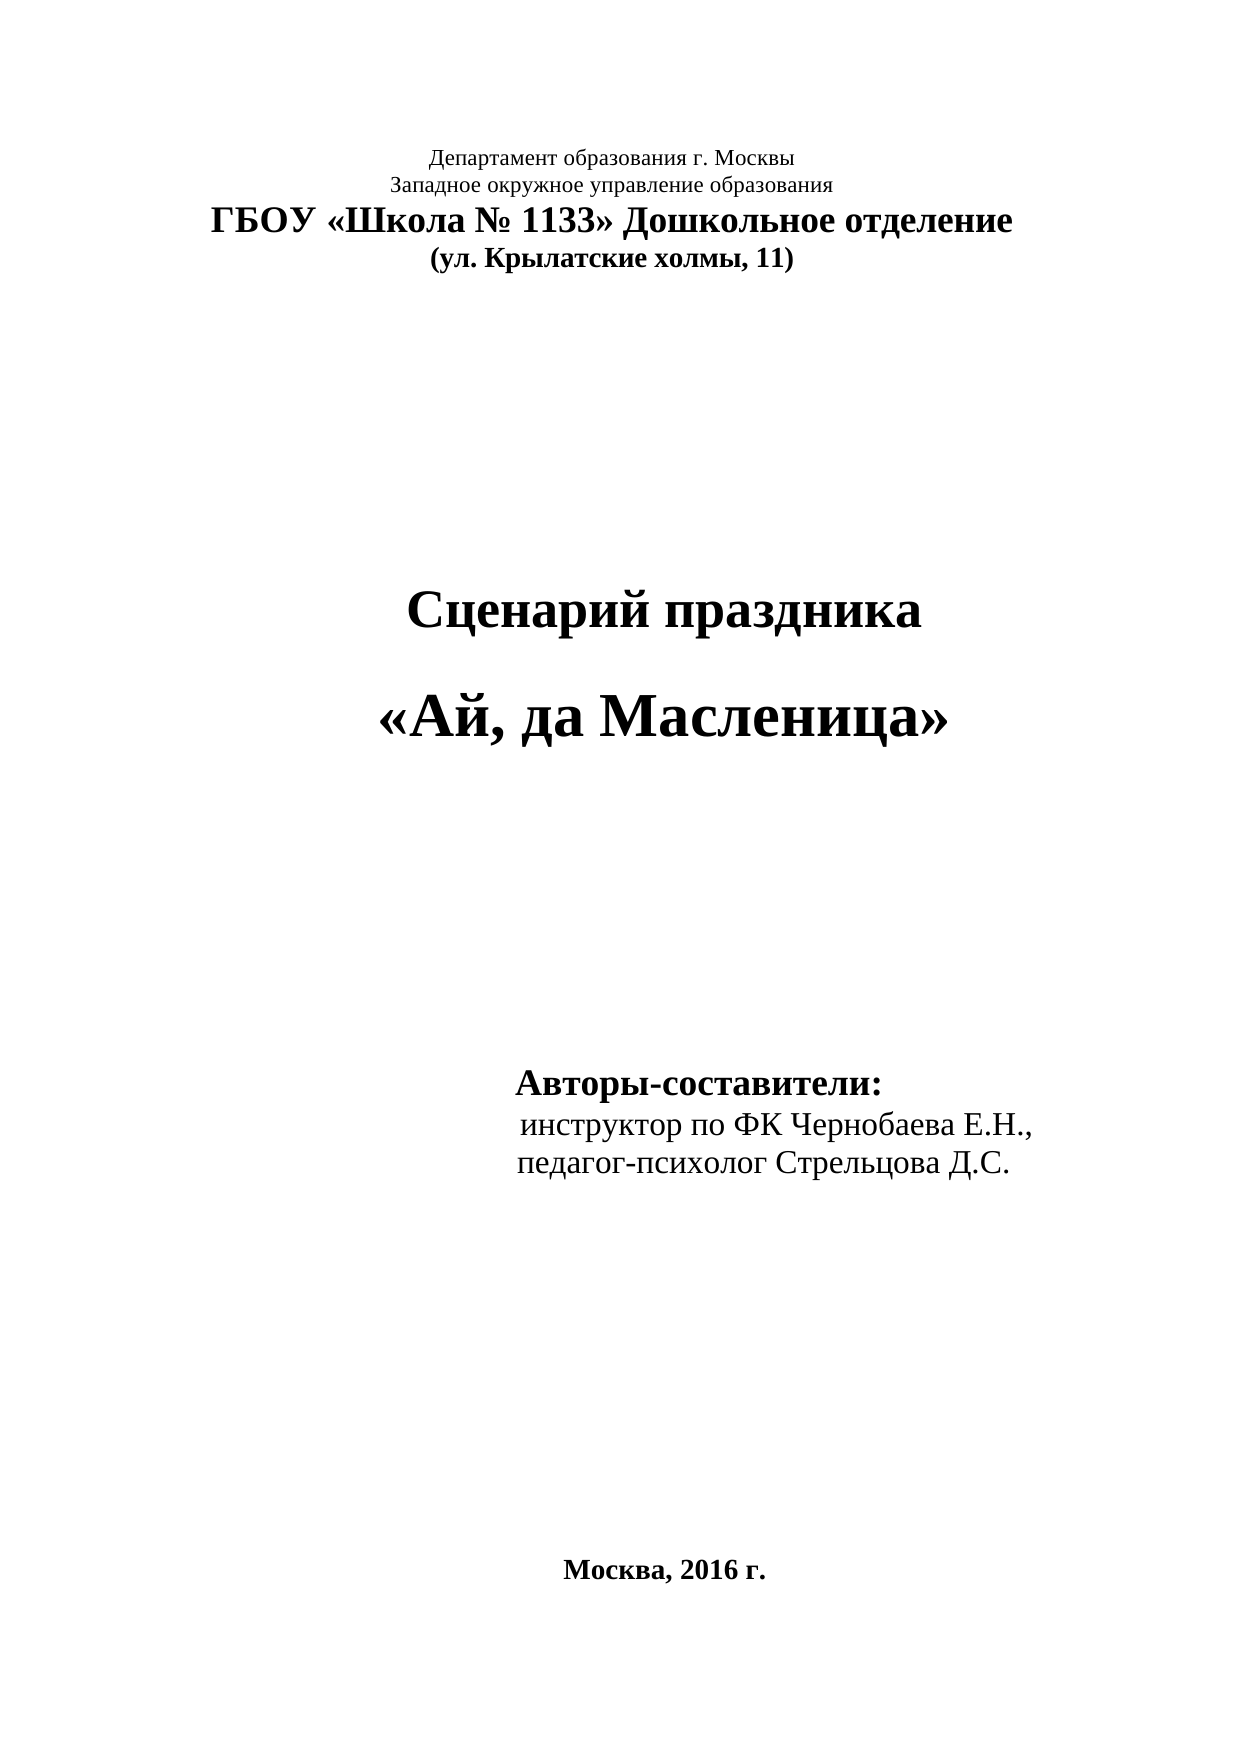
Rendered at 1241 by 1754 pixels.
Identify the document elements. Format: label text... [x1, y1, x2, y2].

subtitle «Ай, да Масленица» [177, 678, 1152, 750]
subtitle Москва, 2016 г. [177, 1552, 1152, 1586]
text инструктор по ФК Чернобаева Е.Н., [177, 1104, 1152, 1142]
text Авторы-составители: [177, 1061, 1152, 1104]
text Западное окружное управление образования [177, 171, 1047, 197]
subtitle Сценарий праздника [177, 577, 1152, 639]
text (ул. Крылатские холмы, 11) [177, 240, 1047, 274]
text педагог-психолог Стрельцова Д.С. [177, 1142, 1152, 1180]
text ГБОУ «Школа № 1133» Дошкольное отделение [177, 197, 1047, 240]
text Департамент образования г. Москвы [177, 144, 1047, 171]
